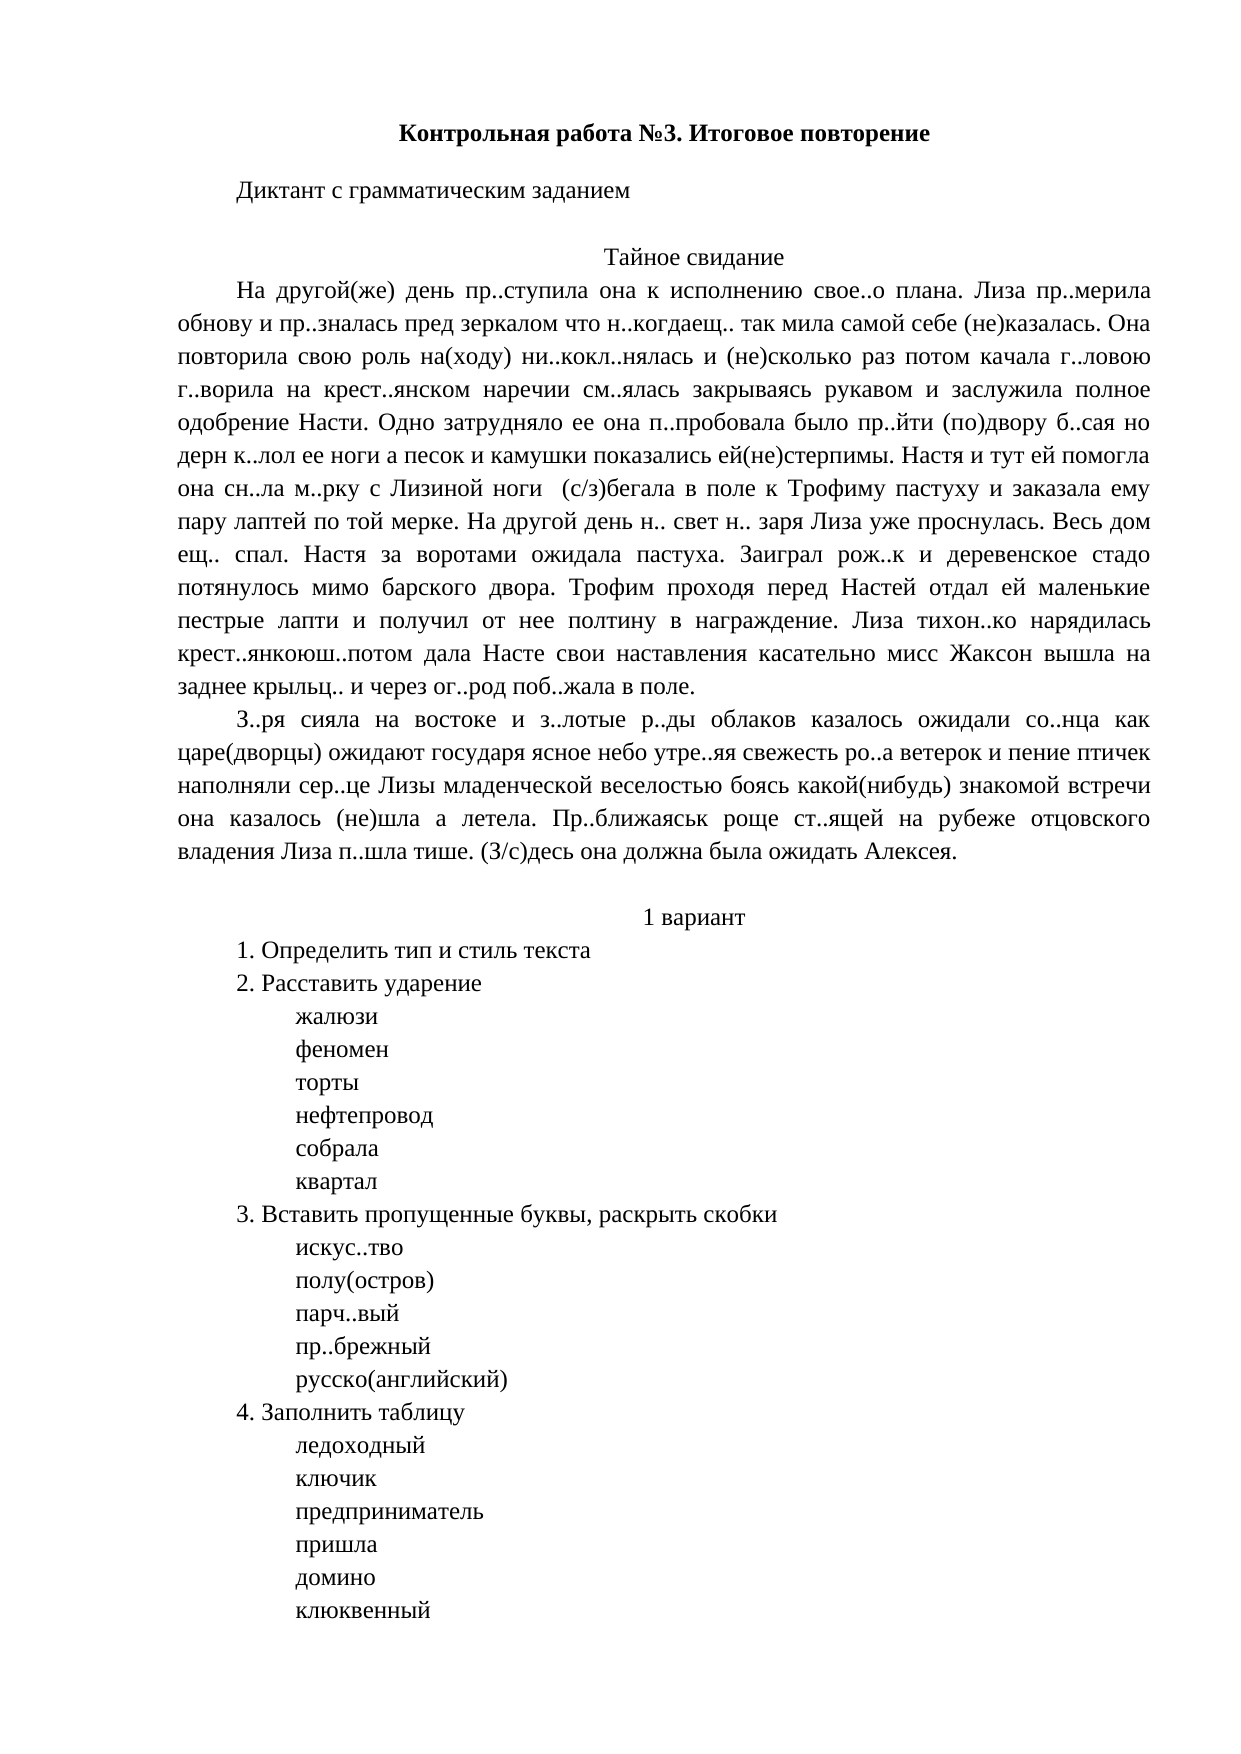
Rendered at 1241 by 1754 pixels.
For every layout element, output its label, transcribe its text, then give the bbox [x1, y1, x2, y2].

text Контрольная работа №3. Итоговое повторение [177, 118, 1152, 147]
text предприниматель [177, 1496, 1152, 1525]
text феномен [177, 1034, 1152, 1063]
text пр..брежный [177, 1331, 1152, 1360]
text Тайное свидание [177, 242, 1152, 270]
text 1. Определить тип и стиль текста [177, 935, 1152, 964]
text Диктант с грамматическим заданием [177, 176, 1152, 204]
text 4. Заполнить таблицу [177, 1397, 1152, 1426]
text торты [177, 1067, 1152, 1096]
text 1 вариант [177, 902, 1152, 931]
text ключик [177, 1463, 1152, 1492]
text искус..тво [177, 1232, 1152, 1261]
text 2. Расставить ударение [177, 968, 1152, 997]
text пришла [177, 1529, 1152, 1558]
text На другой(же) день пр..ступила она к исполнению свое..о плана. Лиза пр..мерила обнову и пр..зналась пред зеркалом что н..когдаещ.. так мила самой себе (не)казалась. Она повторила свою роль на(ходу) ни..кокл..нялась и (не)сколько раз потом качала г..ловою г..ворила на крест..янском наречии см..ялась закрываясь рукавом и заслужила полное одобрение Насти. Одно затрудняло ее она п..пробовала было пр..йти (по)двору б..сая но дерн к..лол ее ноги а песок и камушки показались ей(не)стерпимы. Настя и тут ей помогла она сн..ла м..рку с Лизиной ноги (с/з)бегала в поле к Трофиму пастуху и заказала ему пару лаптей по той мерке. На другой день н.. свет н.. заря Лиза уже проснулась. Весь дом ещ.. спал. Настя за воротами ожидала пастуха. Заиграл рож..к и деревенское стадо потянулось мимо барского двора. Трофим проходя перед Настей отдал ей маленькие пестрые лапти и получил от нее полтину в награждение. Лиза тихон..ко нарядилась крест..янкоюш..потом дала Насте свои наставления касательно мисс Жаксон вышла на заднее крыльц.. и через ог..род поб..жала в поле. [177, 275, 1152, 700]
text полу(остров) [177, 1265, 1152, 1294]
text З..ря сияла на востоке и з..лотые р..ды облаков казалось ожидали со..нца как царе(дворцы) ожидают государя ясное небо утре..яя свежесть ро..а ветерок и пение птичек наполняли сер..це Лизы младенческой веселостью боясь какой(нибудь) знакомой встречи она казалось (не)шла а летела. Пр..ближаяськ роще ст..ящей на рубеже отцовского владения Лиза п..шла тише. (З/с)десь она должна была ожидать Алексея. [177, 704, 1152, 865]
text 3. Вставить пропущенные буквы, раскрыть скобки [177, 1199, 1152, 1228]
text русско(английский) [177, 1364, 1152, 1393]
text квартал [177, 1166, 1152, 1195]
text ледоходный [177, 1430, 1152, 1459]
text собрала [177, 1133, 1152, 1162]
text домино [177, 1562, 1152, 1591]
text клюквенный [177, 1596, 1152, 1624]
text парч..вый [177, 1298, 1152, 1327]
text нефтепровод [177, 1100, 1152, 1129]
text жалюзи [177, 1001, 1152, 1030]
